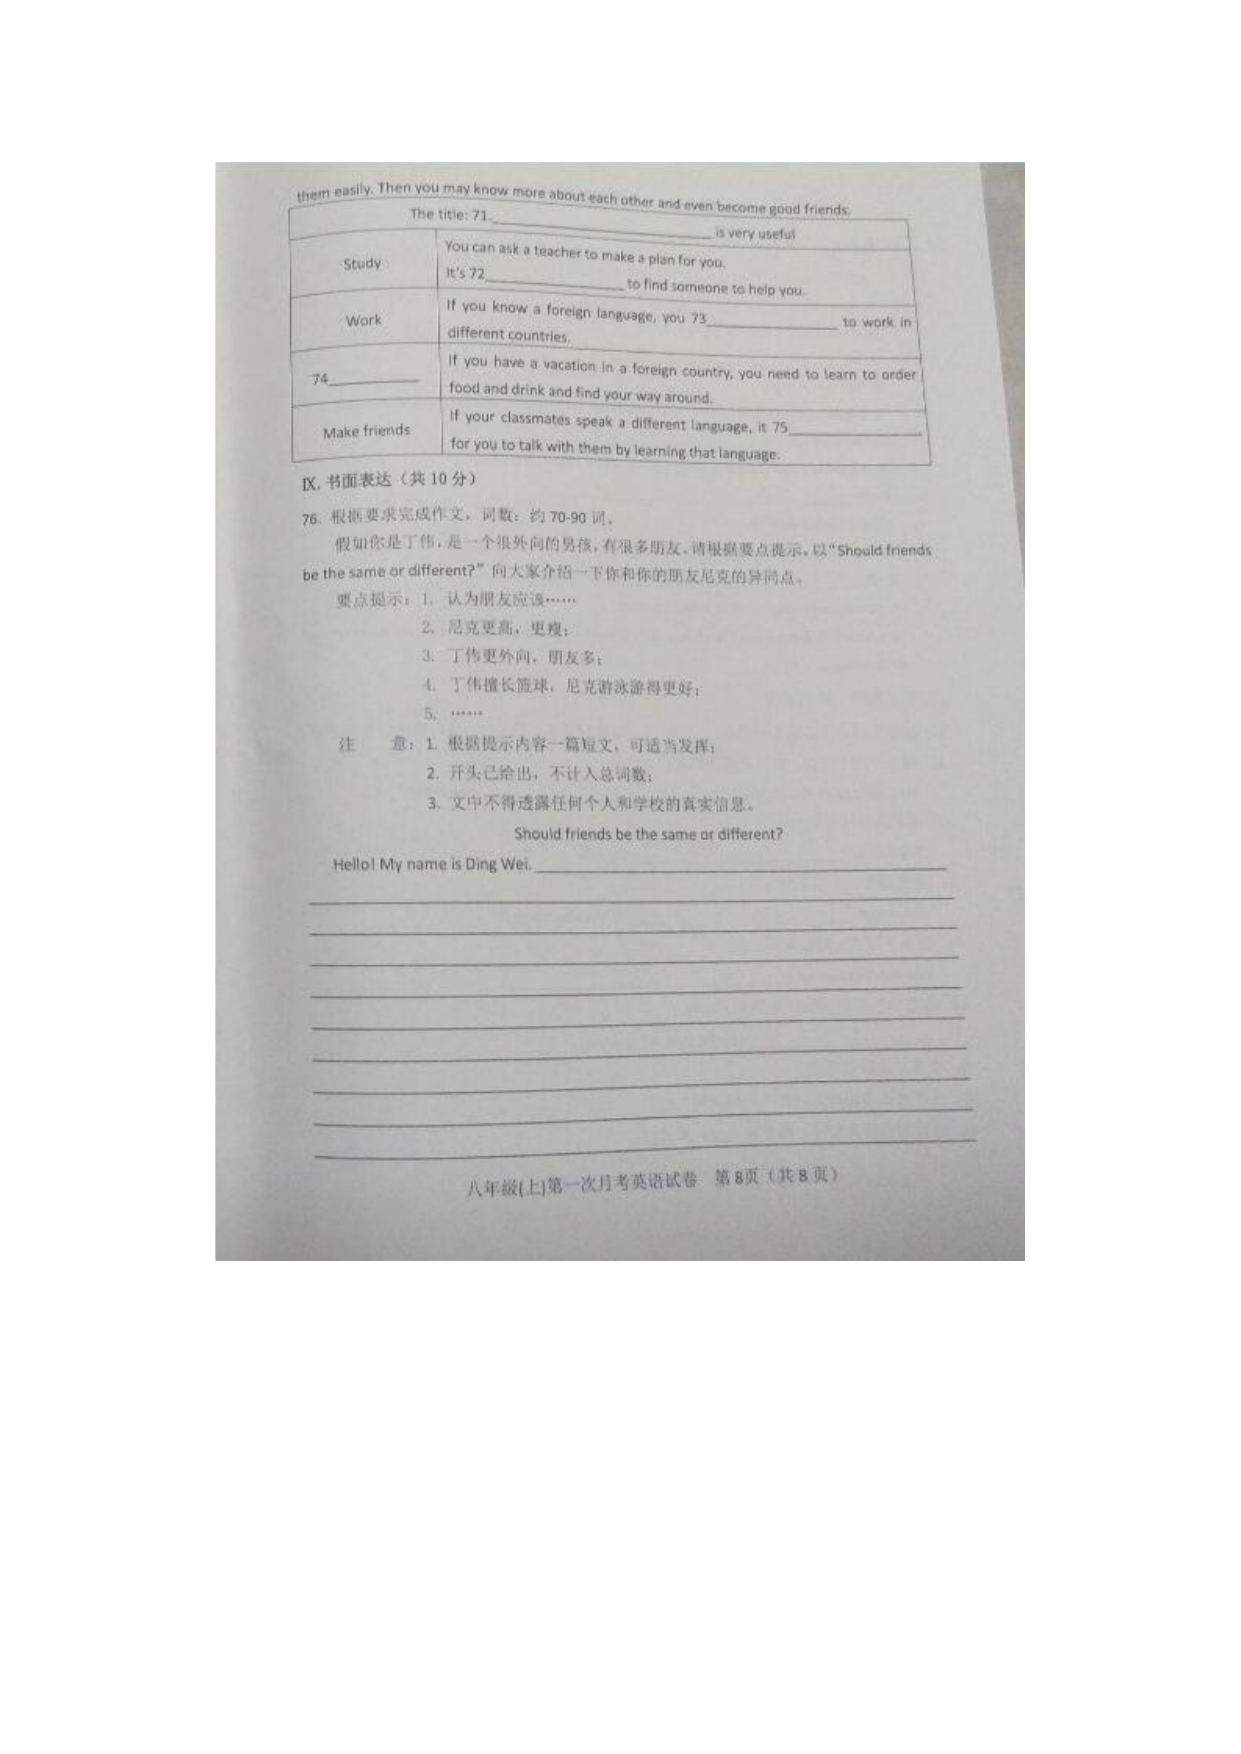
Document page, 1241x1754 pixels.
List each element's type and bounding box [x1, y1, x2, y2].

picture [215, 162, 1025, 1261]
